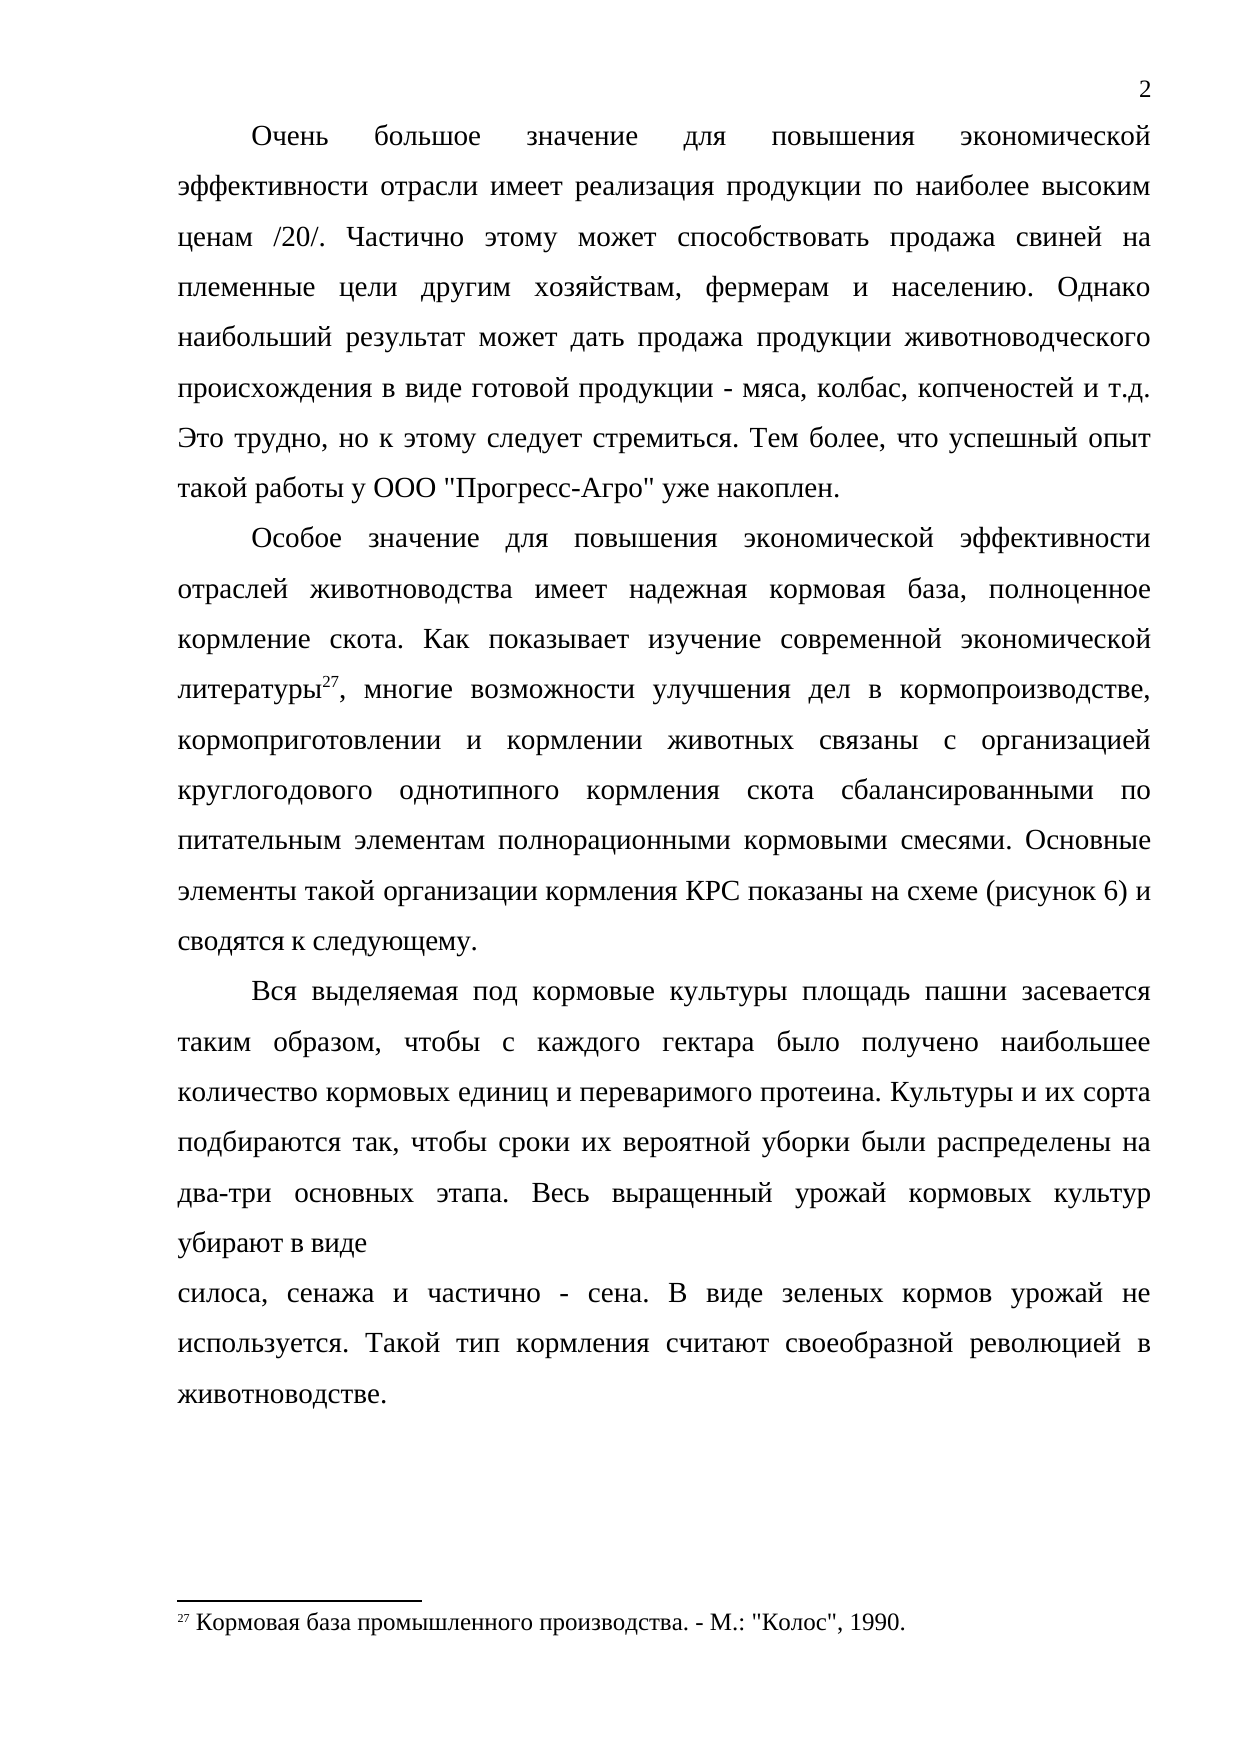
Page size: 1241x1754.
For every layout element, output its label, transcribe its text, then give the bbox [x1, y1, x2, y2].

text Вся выделяемая под кормовые культуры площадь пашни засевается таким образом, чтобы с каждого гектара было получено наибольшее количество кормовых единиц и переваримого протеина. Культуры и их сорта подбираются так, чтобы сроки их вероятной уборки были распределены на два-три основных этапа. Весь выращенный урожай кормовых культур убирают в виде [177, 973, 1152, 1258]
text силоса, сенажа и частично - сена. В виде зеленых кормов урожай не используется. Такой тип кормления считают своеобразной революцией в животноводстве. [177, 1275, 1152, 1409]
text Очень большое значение для повышения экономической эффективности отрасли имеет реализация продукции по наиболее высоким ценам /20/. Частично этому может способствовать продажа свиней на племенные цели другим хозяйствам, фермерам и населению. Однако наибольший результат может дать продажа продукции животноводческого происхождения в виде готовой продукции - мяса, колбас, копченостей и т.д. Это трудно, но к этому следует стремиться. Тем более, что успешный опыт такой работы у ООО "Прогресс-Агро" уже накоплен. [177, 118, 1152, 504]
text Особое значение для повышения экономической эффективности отраслей животноводства имеет надежная кормовая база, полноценное кормление скота. Как показывает изучение современной экономической литературы, многие возможности улучшения дел в кормопроизводстве, кормоприготовлении и кормлении животных связаны с организацией круглогодового однотипного кормления скота сбалансированными по питательным элементам полнорационными кормовыми смесями. Основные элементы такой организации кормления КРС показаны на схеме (рисунок 6) и сводятся к следующему. [177, 521, 1152, 957]
